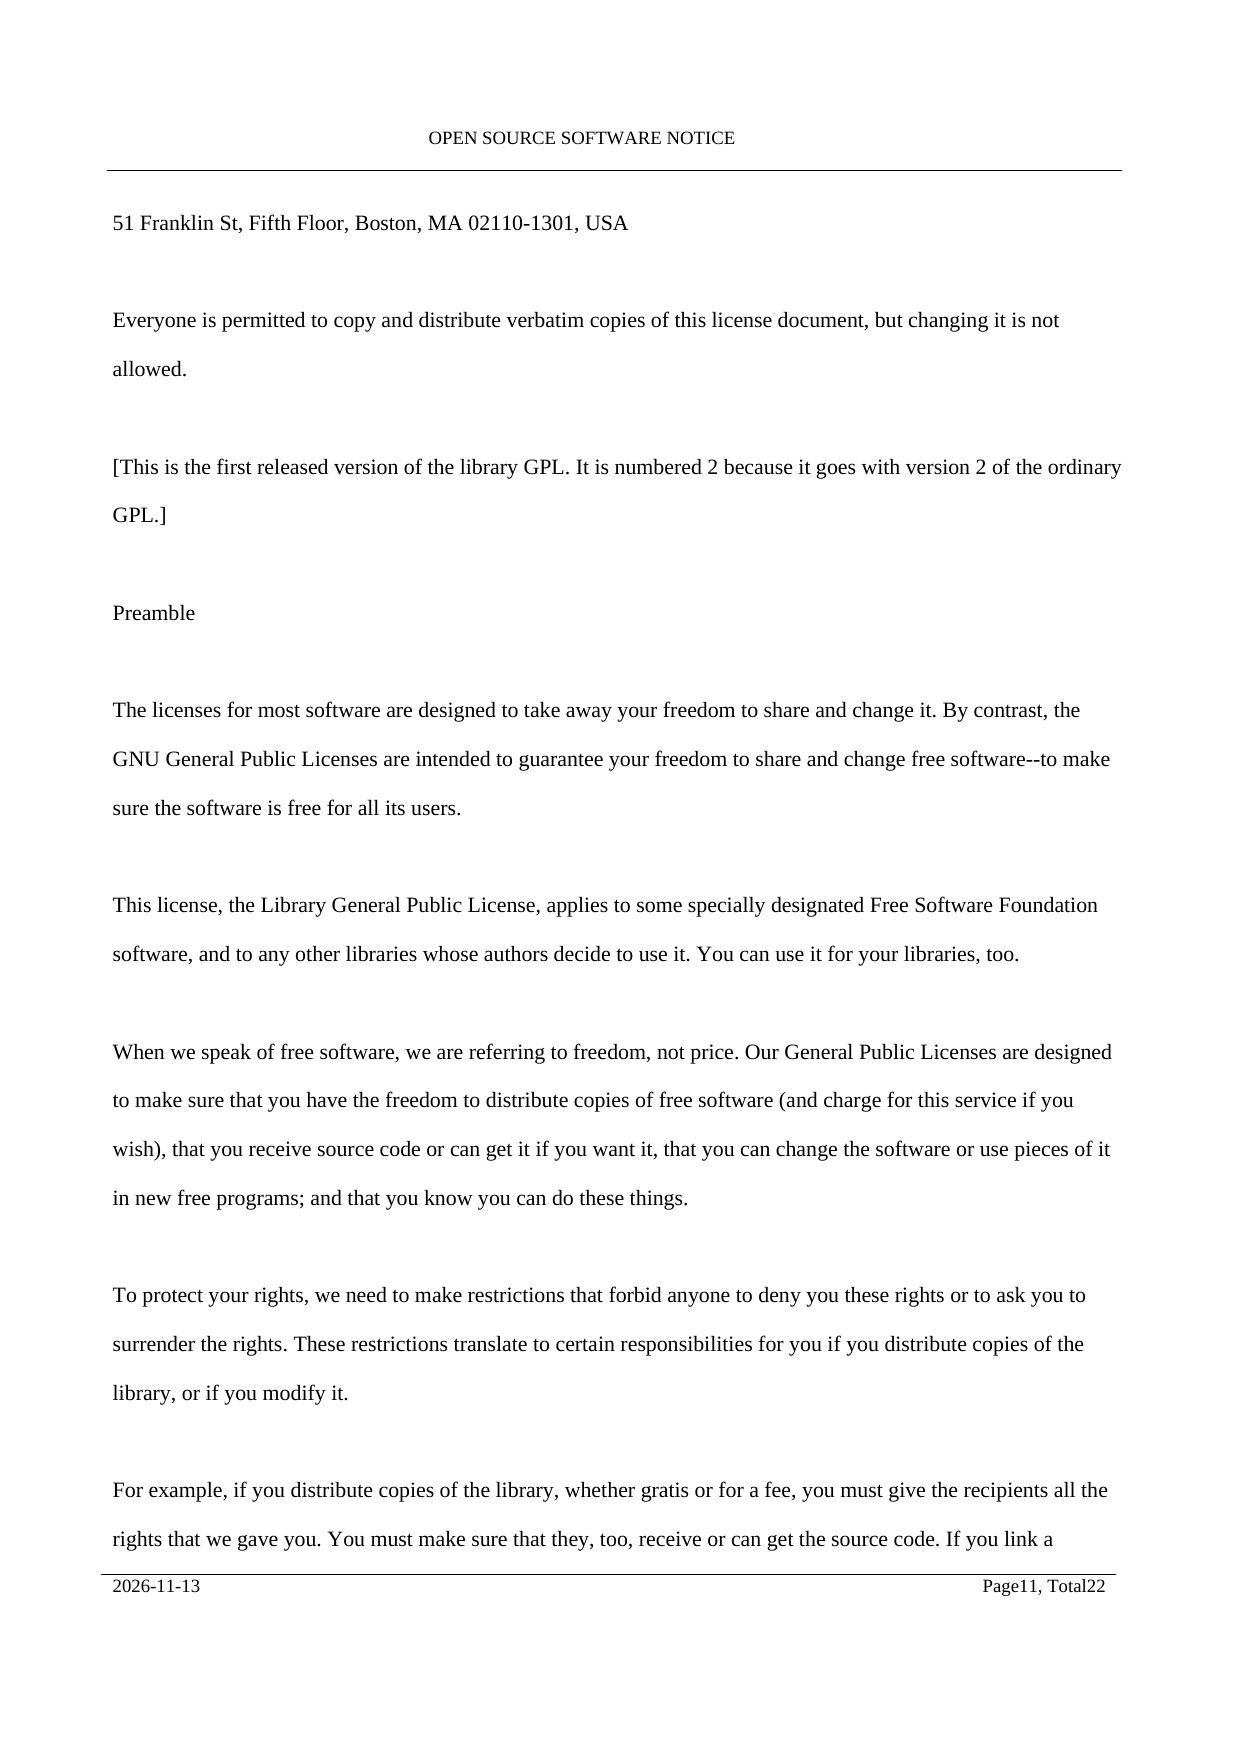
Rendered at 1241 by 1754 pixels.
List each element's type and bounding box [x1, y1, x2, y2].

text [112, 206, 1128, 1555]
